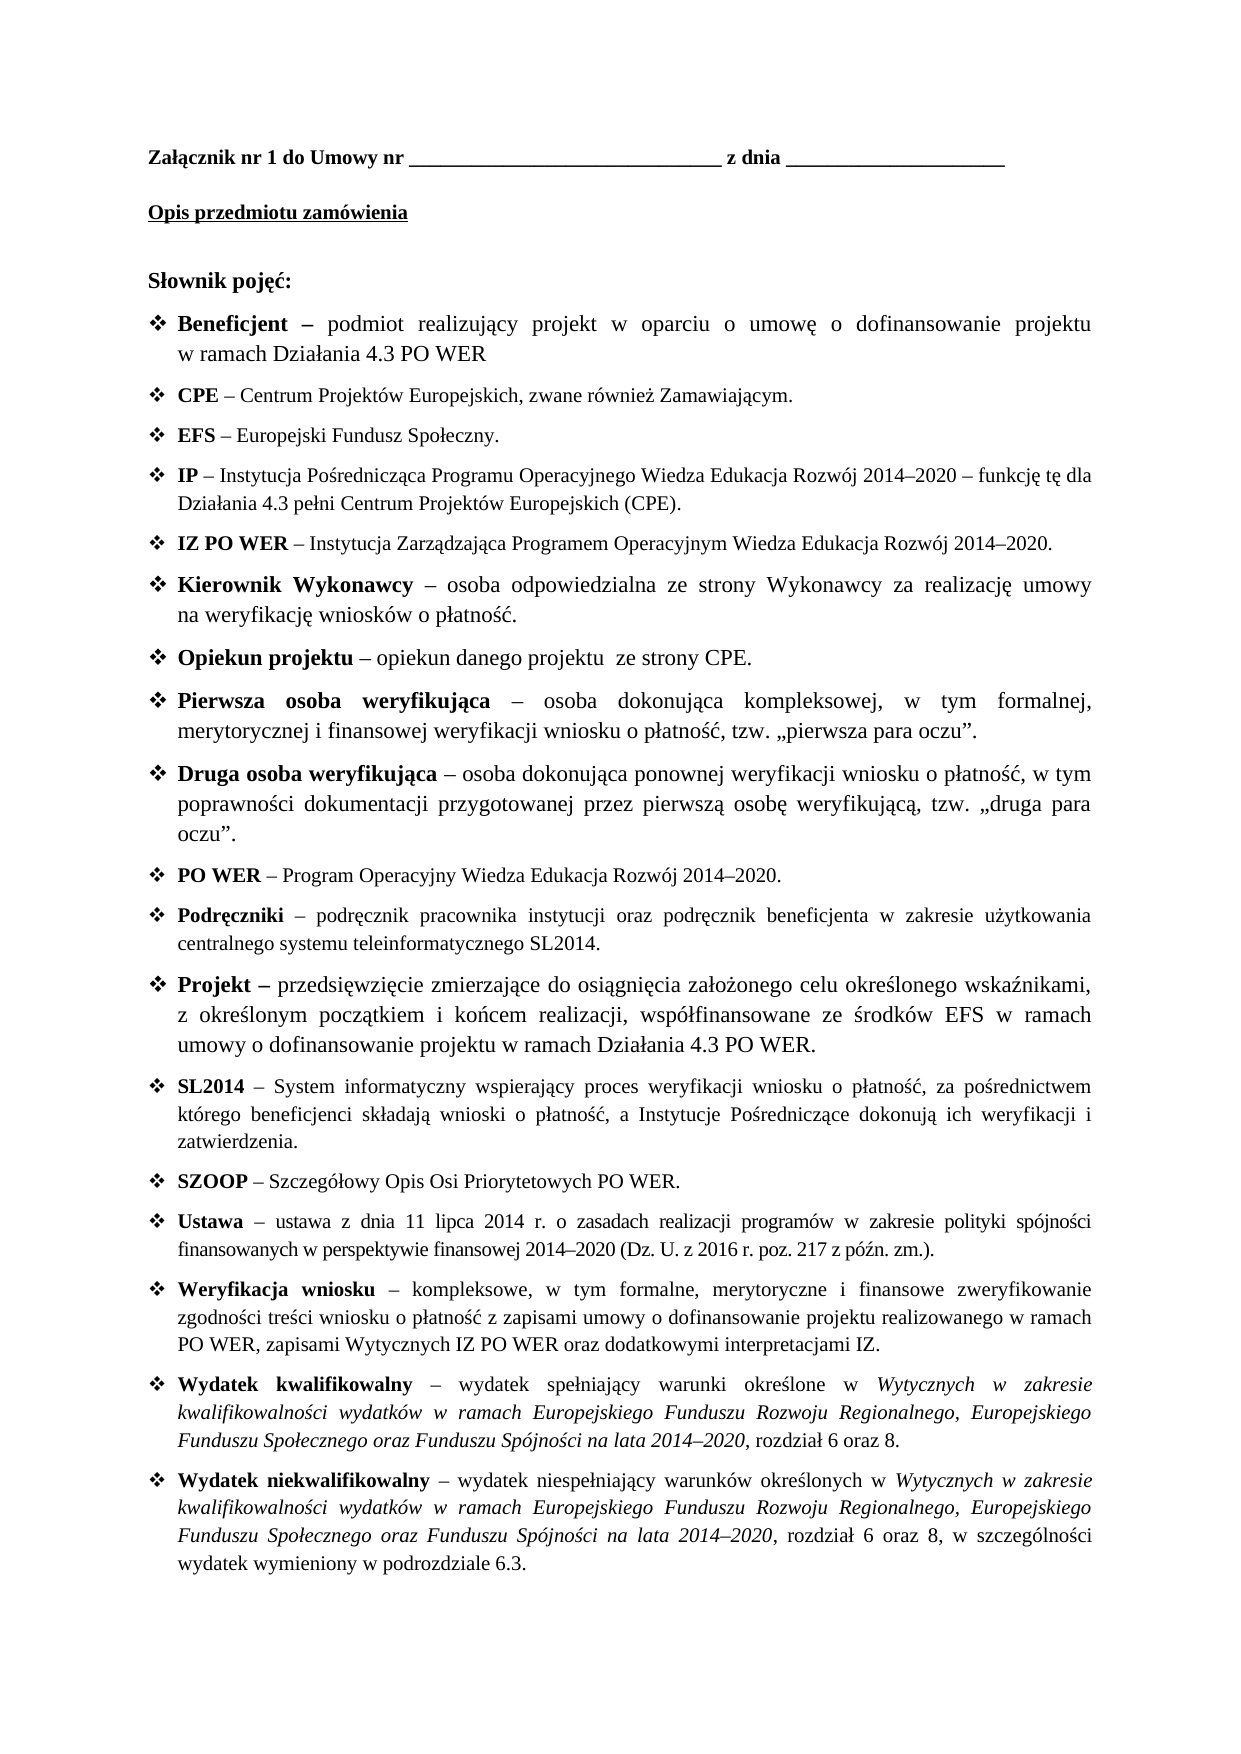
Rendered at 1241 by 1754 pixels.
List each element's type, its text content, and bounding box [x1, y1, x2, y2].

list Opiekun projektu – opiekun danego projektu ze strony CPE. [148, 644, 1093, 671]
list Pierwsza osoba weryfikująca – osoba dokonująca kompleksowej, w tym formalnej, merytorycznej i finansowej weryfikacji wniosku o płatność, tzw. „pierwsza para oczu”. [148, 687, 1093, 743]
list Projekt – przedsięwzięcie zmierzające do osiągnięcia założonego celu określonego wskaźnikami, z określonym początkiem i końcem realizacji, współfinansowane ze środków EFS w ramach umowy o dofinansowanie projektu w ramach Działania 4.3 PO WER. [148, 971, 1093, 1057]
text Załącznik nr 1 do Umowy nr ______________________________ z dnia _____________________ [148, 145, 1093, 169]
list SZOOP – Szczegółowy Opis Osi Priorytetowych PO WER. [148, 1169, 1093, 1193]
list Beneficjent – podmiot realizujący projekt w oparciu o umowę o dofinansowanie projektu w ramach Działania 4.3 PO WER [148, 310, 1093, 367]
list IP – Instytucja Pośrednicząca Programu Operacyjnego Wiedza Edukacja Rozwój 2014–2020 – funkcję tę dla Działania 4.3 pełni Centrum Projektów Europejskich (CPE). [148, 463, 1093, 515]
list Druga osoba weryfikująca – osoba dokonująca ponownej weryfikacji wniosku o płatność, w tym poprawności dokumentacji przygotowanej przez pierwszą osobę weryfikującą, tzw. „druga para oczu”. [148, 760, 1093, 847]
list SL2014 – System informatyczny wspierający proces weryfikacji wniosku o płatność, za pośrednictwem którego beneficjenci składają wnioski o płatność, a Instytucje Pośredniczące dokonują ich weryfikacji i zatwierdzenia. [148, 1074, 1093, 1153]
list Wydatek niekwalifikowalny – wydatek niespełniający warunków określonych w Wytycznych w zakresie kwalifikowalności wydatków w ramach Europejskiego Funduszu Rozwoju Regionalnego, Europejskiego Funduszu Społecznego oraz Funduszu Spójności na lata 2014–2020, rozdział 6 oraz 8, w szczególności wydatek wymieniony w podrozdziale 6.3. [148, 1468, 1093, 1574]
list Wydatek kwalifikowalny – wydatek spełniający warunki określone w Wytycznych w zakresie kwalifikowalności wydatków w ramach Europejskiego Funduszu Rozwoju Regionalnego, Europejskiego Funduszu Społecznego oraz Funduszu Spójności na lata 2014–2020, rozdział 6 oraz 8. [148, 1372, 1093, 1452]
list Podręczniki – podręcznik pracownika instytucji oraz podręcznik beneficjenta w zakresie użytkowania centralnego systemu teleinformatycznego SL2014. [148, 903, 1093, 955]
list PO WER – Program Operacyjny Wiedza Edukacja Rozwój 2014–2020. [148, 863, 1093, 887]
list Ustawa – ustawa z dnia 11 lipca 2014 r. o zasadach realizacji programów w zakresie polityki spójności finansowanych w perspektywie finansowej 2014–2020 (Dz. U. z 2016 r. poz. 217 z późn. zm.). [148, 1209, 1093, 1261]
list Kierownik Wykonawcy – osoba odpowiedzialna ze strony Wykonawcy za realizację umowy na weryfikację wniosków o płatność. [148, 571, 1093, 628]
list IZ PO WER – Instytucja Zarządzająca Programem Operacyjnym Wiedza Edukacja Rozwój 2014–2020. [148, 531, 1093, 555]
list CPE – Centrum Projektów Europejskich, zwane również Zamawiającym. [148, 383, 1093, 407]
text Słownik pojęć: [148, 268, 1093, 294]
list EFS – Europejski Fundusz Społeczny. [148, 423, 1093, 447]
text Opis przedmiotu zamówienia [148, 200, 1093, 224]
list Weryfikacja wniosku – kompleksowe, w tym formalne, merytoryczne i finansowe zweryfikowanie zgodności treści wniosku o płatność z zapisami umowy o dofinansowanie projektu realizowanego w ramach PO WER, zapisami Wytycznych IZ PO WER oraz dodatkowymi interpretacjami IZ. [148, 1277, 1093, 1356]
